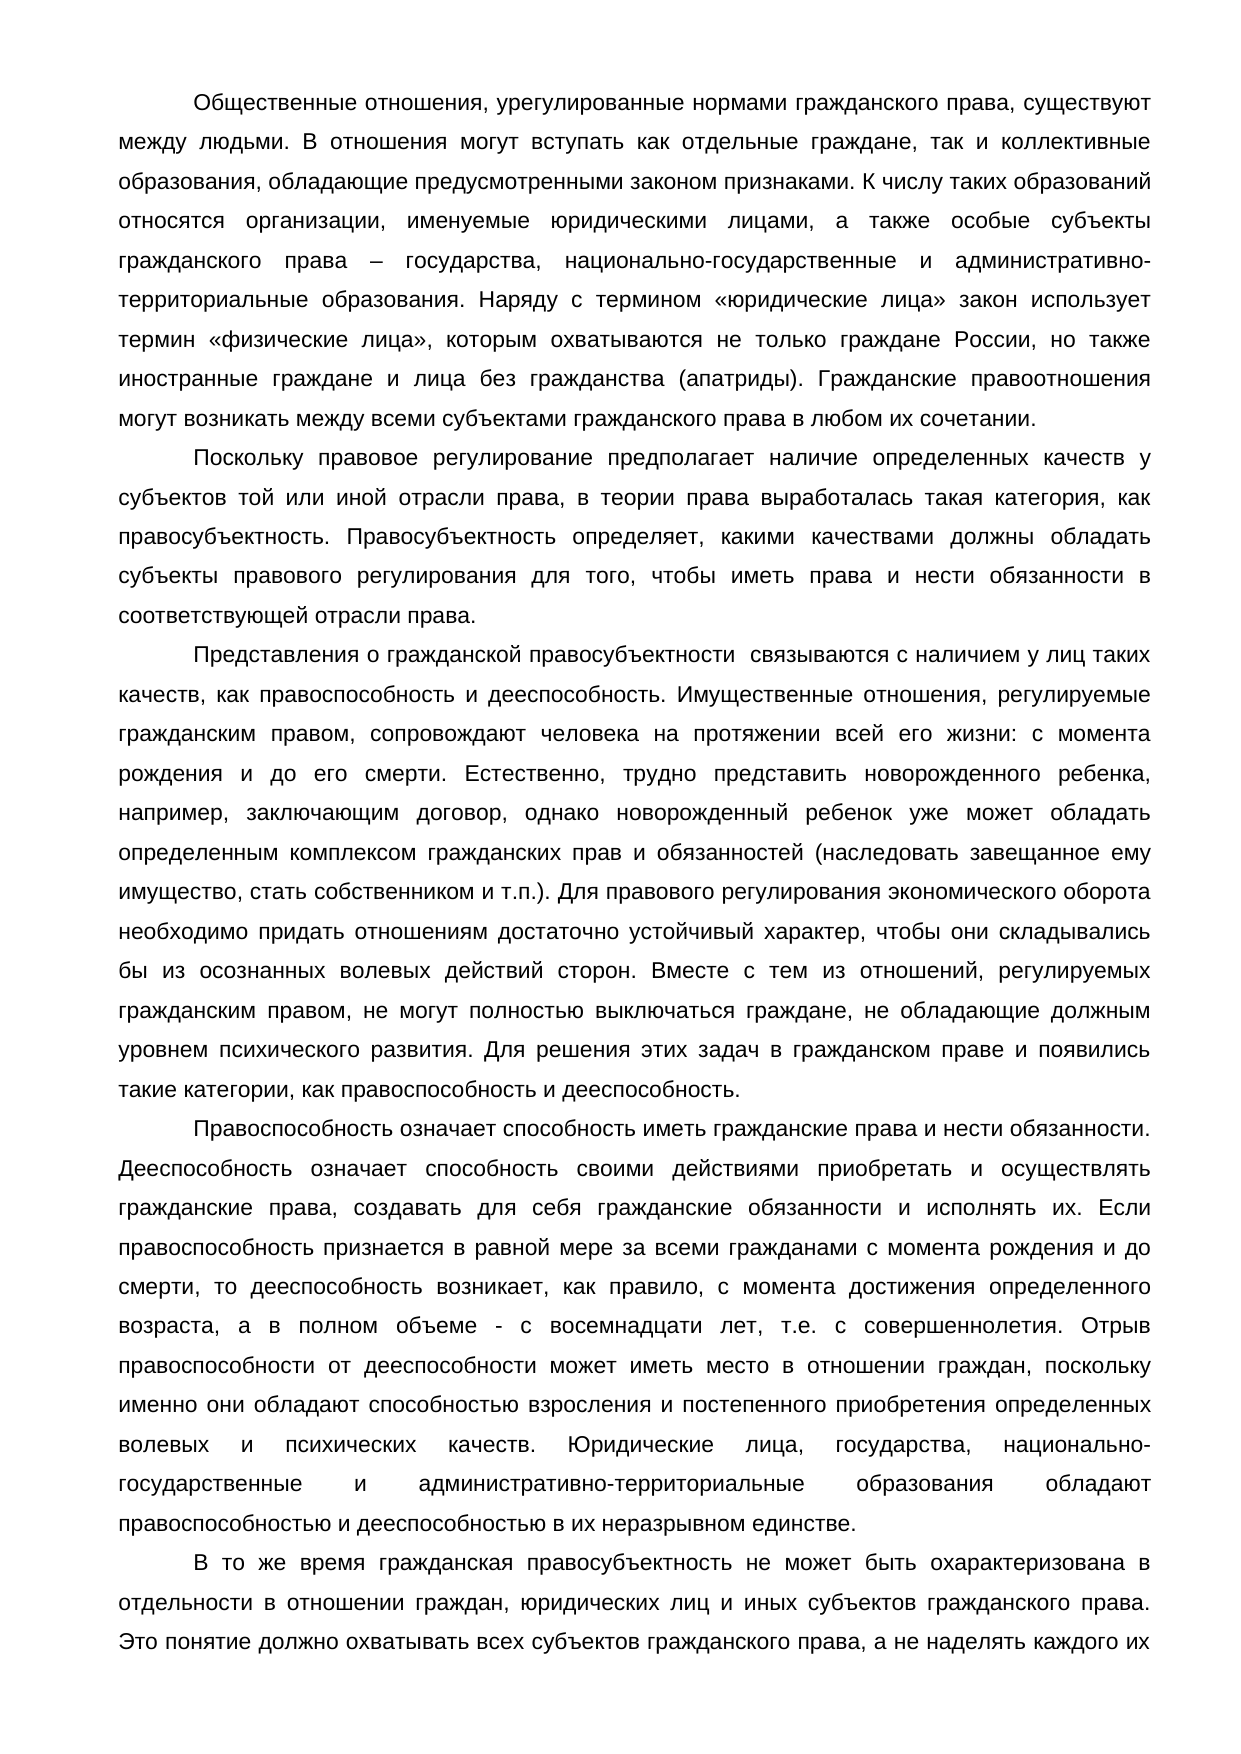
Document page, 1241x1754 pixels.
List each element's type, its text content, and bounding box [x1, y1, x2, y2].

text Общественные отношения, урегулированные нормами гражданского права, существуют между людьми. В отношения могут вступать как отдельные граждане, так и коллективные образования, обладающие предусмотренными законом признаками. К числу таких образований относятся организации, именуемые юридическими лицами, а также особые субъекты гражданского права – государства, национально-государственные и административно-территориальные образования. Наряду с термином «юридические лица» закон использует термин «физические лица», которым охватываются не только граждане России, но также иностранные граждане и лица без гражданства (апатриды). Гражданские правоотношения могут возникать между всеми субъектами гражданского права в любом их сочетании. [118, 89, 1152, 431]
text Правоспособность означает способность иметь гражданские права и нести обязанности. Дееспособность означает способность своими действиями приобретать и осуществлять гражданские права, создавать для себя гражданские обязанности и исполнять их. Если правоспособность признается в равной мере за всеми гражданами с момента рождения и до смерти, то дееспособность возникает, как правило, с момента достижения определенного возраста, а в полном объеме - с восемнадцати лет, т.е. с совершеннолетия. Отрыв правоспособности от дееспособности может иметь место в отношении граждан, поскольку именно они обладают способностью взросления и постепенного приобретения определенных волевых и психических качеств. Юридические лица, государства, национально-государственные и административно-территориальные образования обладают правоспособностью и дееспособностью в их неразрывном единстве. [118, 1115, 1152, 1536]
text Поскольку правовое регулирование предполагает наличие определенных качеств у субъектов той или иной отрасли права, в теории права выработалась такая категория, как правосубъектность. Правосубъектность определяет, какими качествами должны обладать субъекты правового регулирования для того, чтобы иметь права и нести обязанности в соответствующей отрасли права. [118, 444, 1152, 628]
text Представления о гражданской правосубъектности связываются с наличием у лиц таких качеств, как правоспособность и дееспособность. Имущественные отношения, регулируемые гражданским правом, сопровождают человека на протяжении всей его жизни: с момента рождения и до его смерти. Естественно, трудно представить новорожденного ребенка, например, заключающим договор, однако новорожденный ребенок уже может обладать определенным комплексом гражданских прав и обязанностей (наследовать завещанное ему имущество, стать собственником и т.п.). Для правового регулирования экономического оборота необходимо придать отношениям достаточно устойчивый характер, чтобы они складывались бы из осознанных волевых действий сторон. Вместе с тем из отношений, регулируемых гражданским правом, не могут полностью выключаться граждане, не обладающие должным уровнем психического развития. Для решения этих задач в гражданском праве и появились такие категории, как правоспособность и дееспособность. [118, 641, 1152, 1102]
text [118, 1549, 1152, 1655]
